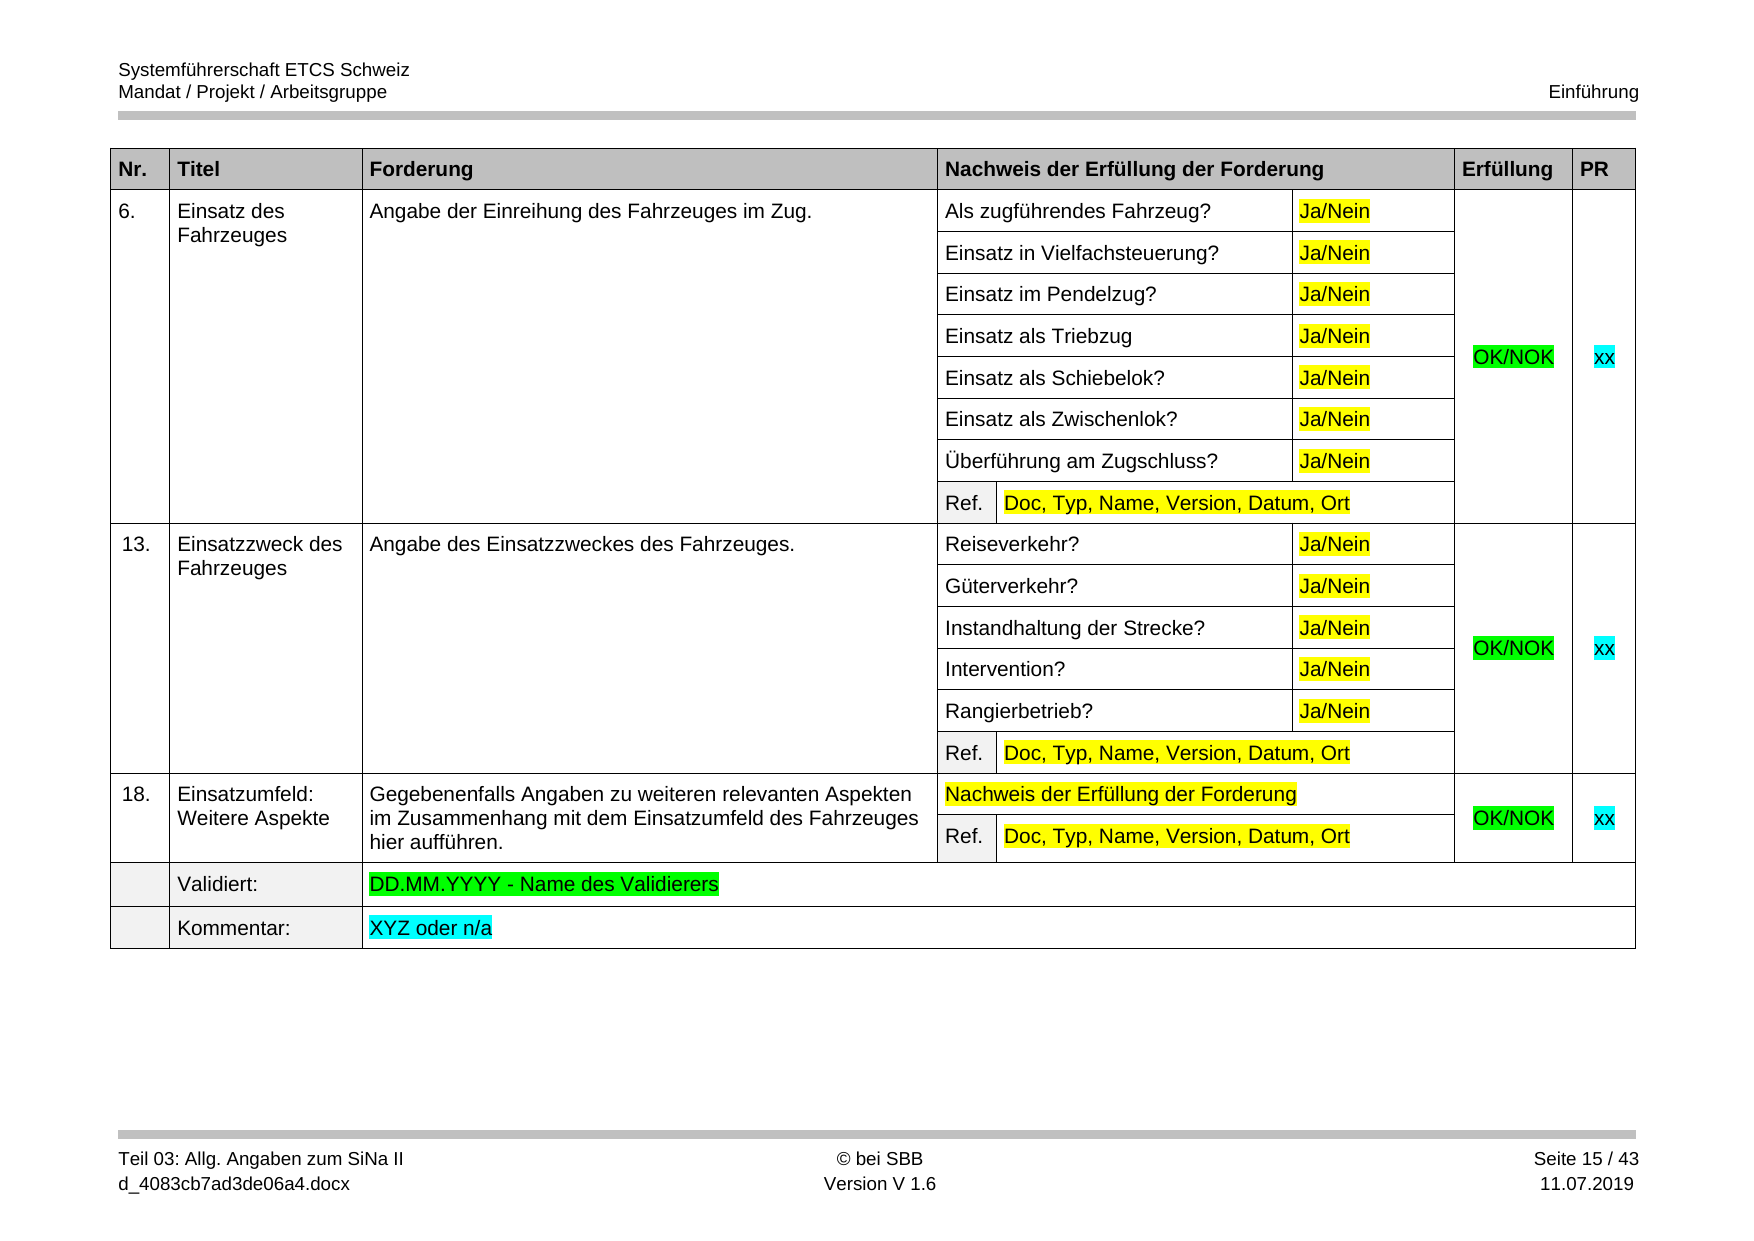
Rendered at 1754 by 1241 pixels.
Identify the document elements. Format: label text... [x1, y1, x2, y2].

table_cell XYZ oder n/a [363, 907, 1635, 948]
table_cell Einsatzzweck des Fahrzeuges [170, 524, 362, 773]
table_header PR [1573, 149, 1635, 189]
table_cell Angabe der Einreihung des Fahrzeuges im Zug. [363, 190, 937, 523]
table_cell xx [1573, 774, 1635, 862]
table_cell Reiseverkehr? [938, 524, 1292, 564]
table_cell Ja/Nein [1293, 690, 1454, 731]
table_cell xx [1573, 524, 1635, 773]
table_cell Einsatzumfeld: Weitere Aspekte [170, 774, 362, 862]
table_cell xx [1573, 190, 1635, 523]
table_cell Nachweis der Erfüllung der Forderung [938, 774, 1454, 814]
table_cell Ja/Nein [1293, 565, 1454, 606]
table_cell Instandhaltung der Strecke? [938, 607, 1292, 648]
table_cell OK/NOK [1455, 190, 1572, 523]
table_cell Ja/Nein [1293, 399, 1454, 439]
table_cell Einsatz als Schiebelok? [938, 357, 1292, 398]
table_cell [111, 774, 169, 862]
table_cell OK/NOK [1455, 774, 1572, 862]
table_cell Ja/Nein [1293, 315, 1454, 356]
table_cell Angabe des Einsatzzweckes des Fahrzeuges. [363, 524, 937, 773]
table_cell [111, 190, 169, 523]
table_cell Ref. [938, 815, 996, 862]
table_cell Ja/Nein [1293, 524, 1454, 564]
table_cell Ja/Nein [1293, 190, 1454, 231]
table_cell OK/NOK [1455, 524, 1572, 773]
table_header Erfüllung [1455, 149, 1572, 189]
table_cell Einsatz in Vielfachsteuerung? [938, 232, 1292, 273]
table_cell Validiert: [170, 863, 362, 906]
table_cell Ja/Nein [1293, 607, 1454, 648]
table_header Forderung [363, 149, 937, 189]
table_cell Einsatz des Fahrzeuges [170, 190, 362, 523]
table_cell Ref. [938, 482, 996, 523]
table_cell Kommentar: [170, 907, 362, 948]
table_cell Ref. [938, 732, 996, 773]
table_cell [111, 863, 169, 906]
table_cell Als zugführendes Fahrzeug? [938, 190, 1292, 231]
table_cell Ja/Nein [1293, 440, 1454, 481]
table_cell Ja/Nein [1293, 357, 1454, 398]
table_cell Intervention? [938, 649, 1292, 689]
table_cell Ja/Nein [1293, 274, 1454, 314]
table_cell [111, 907, 169, 948]
table_cell Ja/Nein [1293, 649, 1454, 689]
table_cell Güterverkehr? [938, 565, 1292, 606]
table_header Nr. [111, 149, 169, 189]
table_cell Doc, Typ, Name, Version, Datum, Ort [997, 482, 1454, 523]
table_cell Überführung am Zugschluss? [938, 440, 1292, 481]
table_cell [111, 524, 169, 773]
table_cell Doc, Typ, Name, Version, Datum, Ort [997, 815, 1454, 862]
table_header Nachweis der Erfüllung der Forderung [938, 149, 1454, 189]
table_cell Rangierbetrieb? [938, 690, 1292, 731]
table_cell DD.MM.YYYY - Name des Validierers [363, 863, 1635, 906]
table_header Titel [170, 149, 362, 189]
table_cell Gegebenenfalls Angaben zu weiteren relevanten Aspekten im Zusammenhang mit dem Einsatzumfeld des Fahrzeuges hier aufführen. [363, 774, 937, 862]
table_cell Einsatz als Triebzug [938, 315, 1292, 356]
table_cell Einsatz im Pendelzug? [938, 274, 1292, 314]
table_cell Ja/Nein [1293, 232, 1454, 273]
table_cell Einsatz als Zwischenlok? [938, 399, 1292, 439]
table_cell Doc, Typ, Name, Version, Datum, Ort [997, 732, 1454, 773]
